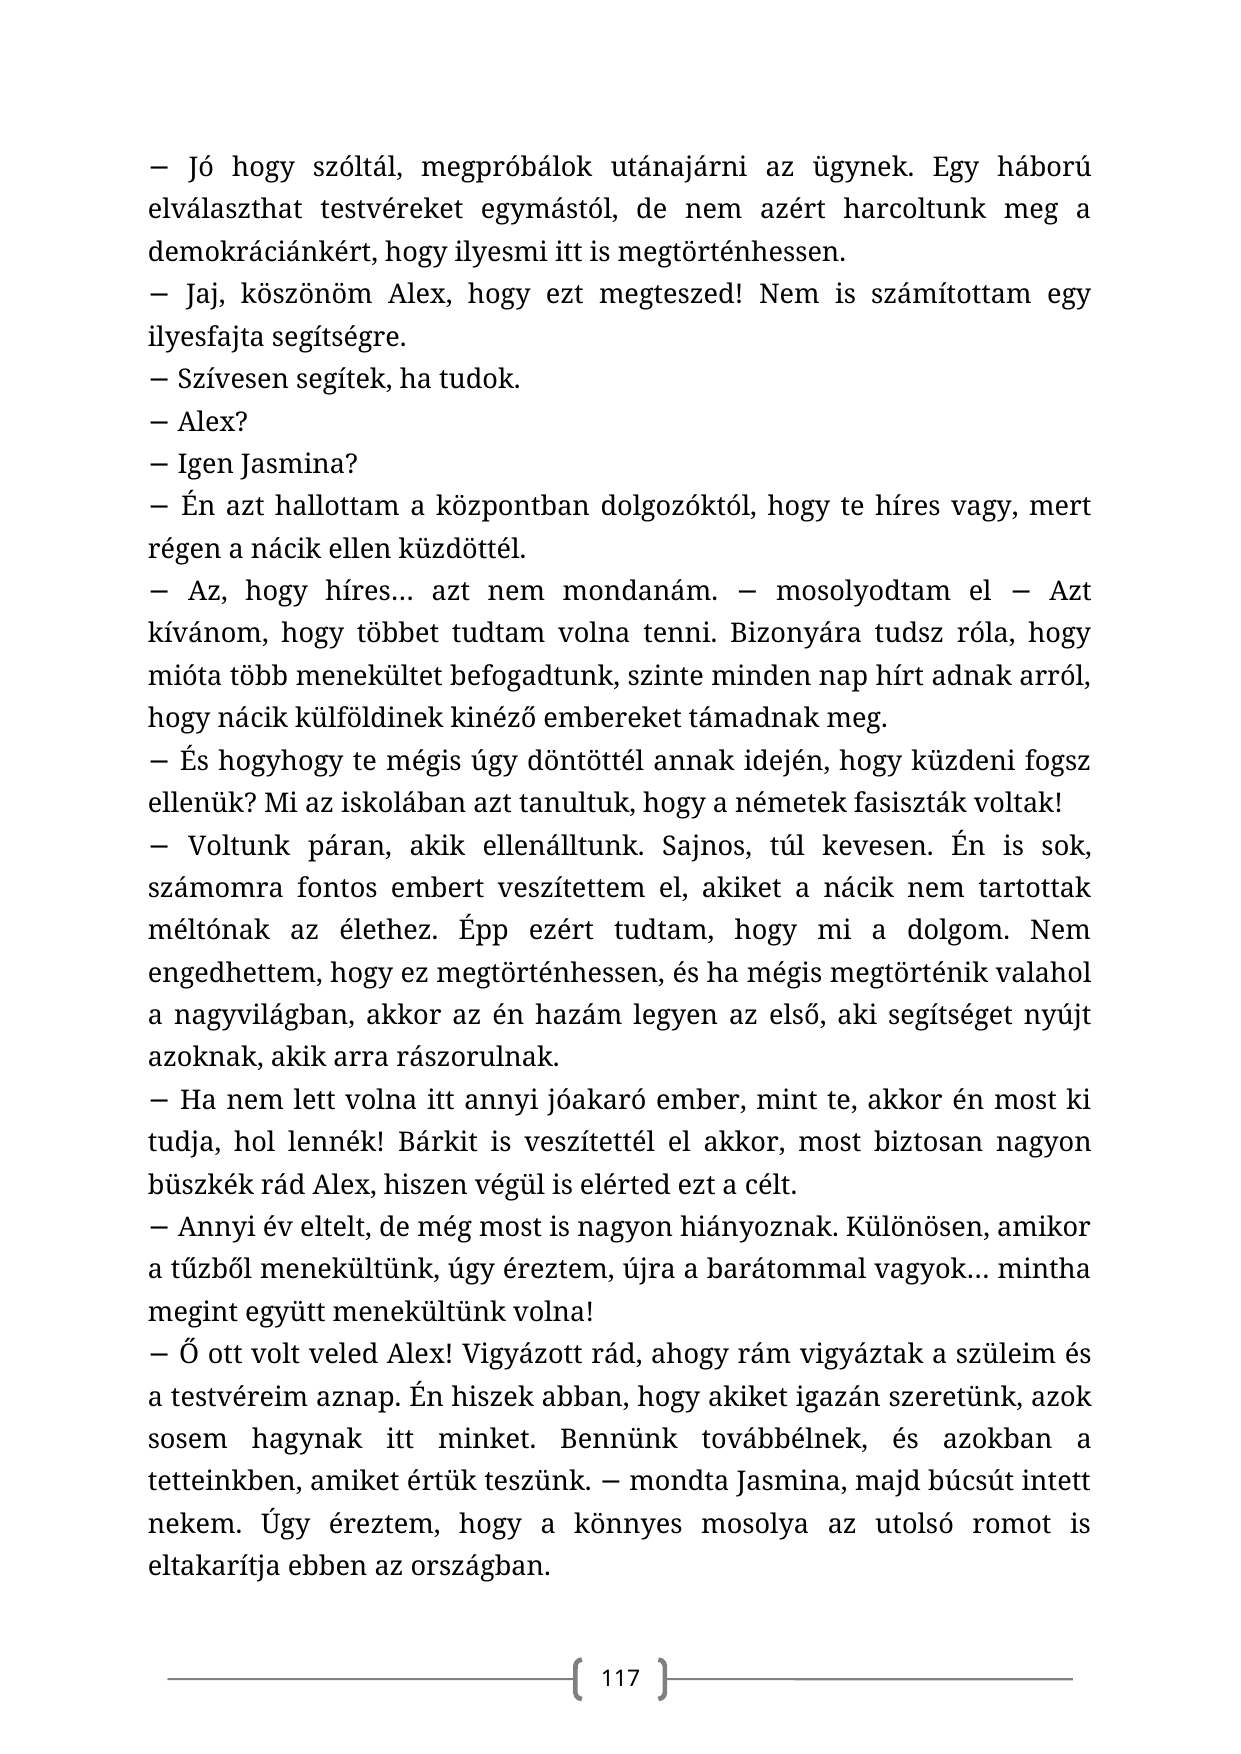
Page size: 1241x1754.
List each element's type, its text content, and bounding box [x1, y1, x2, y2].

text − Igen Jasmina? [148, 444, 1093, 481]
text − És hogyhogy te mégis úgy döntöttél annak idején, hogy küzdeni fogsz ellenük? Mi az iskolában azt tanultuk, hogy a németek fasiszták voltak! [148, 741, 1093, 820]
text − Ha nem lett volna itt annyi jóakaró ember, mint te, akkor én most ki tudja, hol lennék! Bárkit is veszítettél el akkor, most biztosan nagyon büszkék rád Alex, hiszen végül is elérted ezt a célt. [148, 1080, 1093, 1202]
text − Voltunk páran, akik ellenálltunk. Sajnos, túl kevesen. Én is sok, számomra fontos embert veszítettem el, akiket a nácik nem tartottak méltónak az élethez. Épp ezért tudtam, hogy mi a dolgom. Nem engedhettem, hogy ez megtörténhessen, és ha mégis megtörténik valahol a nagyvilágban, akkor az én hazám legyen az első, aki segítséget nyújt azoknak, akik arra rászorulnak. [148, 826, 1093, 1075]
text − Jó hogy szóltál, megpróbálok utánajárni az ügynek. Egy háború elválaszthat testvéreket egymástól, de nem azért harcoltunk meg a demokráciánkért, hogy ilyesmi itt is megtörténhessen. [148, 148, 1093, 269]
text − Én azt hallottam a központban dolgozóktól, hogy te híres vagy, mert régen a nácik ellen küzdöttél. [148, 487, 1093, 566]
text − Szívesen segítek, ha tudok. [148, 359, 1093, 396]
text − Alex? [148, 402, 1093, 439]
text − Annyi év eltelt, de még most is nagyon hiányoznak. Különösen, amikor a tűzből menekültünk, úgy éreztem, újra a barátommal vagyok… mintha megint együtt menekültünk volna! [148, 1207, 1093, 1329]
text − Jaj, köszönöm Alex, hogy ezt megteszed! Nem is számítottam egy ilyesfajta segítségre. [148, 275, 1093, 354]
text − Az, hogy híres… azt nem mondanám. − mosolyodtam el − Azt kívánom, hogy többet tudtam volna tenni. Bizonyára tudsz róla, hogy mióta több menekültet befogadtunk, szinte minden nap hírt adnak arról, hogy nácik külföldinek kinéző embereket támadnak meg. [148, 572, 1093, 736]
text − Ő ott volt veled Alex! Vigyázott rád, ahogy rám vigyáztak a szüleim és a testvéreim aznap. Én hiszek abban, hogy akiket igazán szeretünk, azok sosem hagynak itt minket. Bennünk továbbélnek, és azokban a tetteinkben, amiket értük teszünk. − mondta Jasmina, majd búcsút intett nekem. Úgy éreztem, hogy a könnyes mosolya az utolsó romot is eltakarítja ebben az országban. [148, 1335, 1093, 1583]
